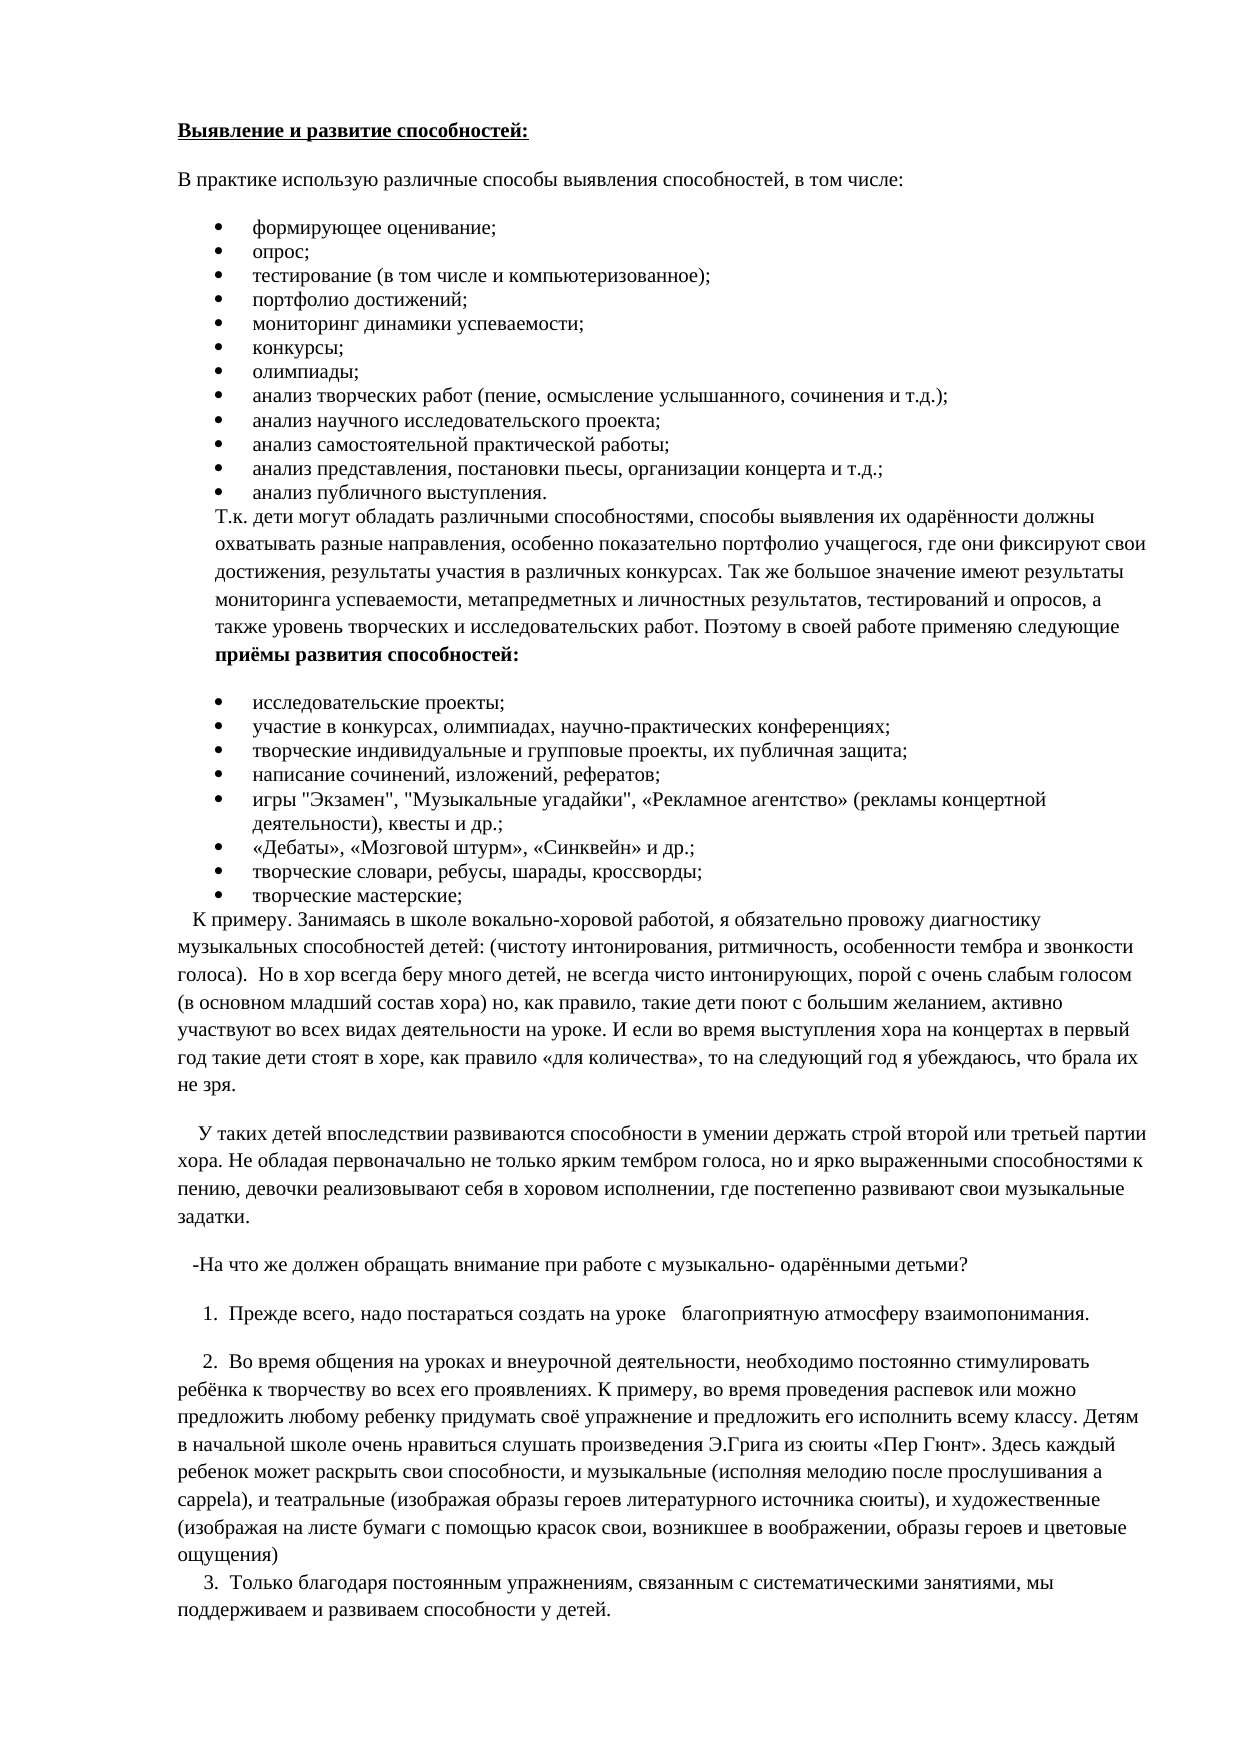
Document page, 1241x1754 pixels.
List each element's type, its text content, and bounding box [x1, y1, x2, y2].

list творческие индивидуальные и групповые проекты, их публичная защита; [215, 738, 1152, 762]
list опрос; [215, 239, 1152, 263]
text 1. Прежде всего, надо постараться создать на уроке благоприятную атмосферу взаимопонимания. [177, 1301, 1152, 1324]
text К примеру. Занимаясь в школе вокально-хоровой работой, я обязательно провожу диагностику музыкальных способностей детей: (чистоту интонирования, ритмичность, особенности тембра и звонкости голоса). Но в хор всегда беру много детей, не всегда чисто интонирующих, порой с очень слабым голосом (в основном младший состав хора) но, как правило, такие дети поют с большим желанием, активно участвуют во всех видах деятельности на уроке. И если во время выступления хора на концертах в первый год такие дети стоят в хоре, как правило «для количества», то на следующий год я убеждаюсь, что брала их не зря. [177, 907, 1152, 1096]
list творческие мастерские; [215, 883, 1152, 907]
text -На что же должен обращать внимание при работе с музыкально- одарёнными детьми? [177, 1252, 1152, 1276]
list участие в конкурсах, олимпиадах, научно-практических конференциях; [215, 714, 1152, 738]
text У таких детей впоследствии развиваются способности в умении держать строй второй или третьей партии хора. Не обладая первоначально не только ярким тембром голоса, но и ярко выраженными способностями к пению, девочки реализовывают себя в хоровом исполнении, где постепенно развивают свои музыкальные задатки. [177, 1121, 1152, 1228]
text Выявление и развитие способностей: [177, 118, 1152, 142]
list портфолио достижений; [215, 287, 1152, 311]
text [177, 1349, 1152, 1621]
list анализ представления, постановки пьесы, организации концерта и т.д.; [215, 456, 1152, 480]
list игры "Экзамен", "Музыкальные угадайки", «Рекламное агентство» (рекламы концертной деятельности), квесты и др.; [215, 786, 1152, 834]
list «Дебаты», «Мозговой штурм», «Синквейн» и др.; [215, 834, 1152, 859]
list анализ самостоятельной практической работы; [215, 432, 1152, 456]
list творческие словари, ребусы, шарады, кроссворды; [215, 859, 1152, 883]
list анализ научного исследовательского проекта; [215, 407, 1152, 432]
list написание сочинений, изложений, рефератов; [215, 762, 1152, 786]
text В практике использую различные способы выявления способностей, в том числе: [177, 167, 1152, 191]
list формирующее оценивание; [215, 215, 1152, 239]
text Т.к. дети могут обладать различными способностями, способы выявления их одарённости должны охватывать разные направления, особенно показательно портфолио учащегося, где они фиксируют свои достижения, результаты участия в различных конкурсах. Так же большое значение имеют результаты мониторинга успеваемости, метапредметных и личностных результатов, тестирований и опросов, а также уровень творческих и исследовательских работ. Поэтому в своей работе применяю следующие приёмы развития способностей: [215, 504, 1152, 666]
list тестирование (в том числе и компьютеризованное); [215, 263, 1152, 287]
list анализ публичного выступления. [215, 480, 1152, 504]
list конкурсы; [215, 335, 1152, 359]
list анализ творческих работ (пение, осмысление услышанного, сочинения и т.д.); [215, 383, 1152, 407]
list мониторинг динамики успеваемости; [215, 311, 1152, 335]
list олимпиады; [215, 359, 1152, 383]
list исследовательские проекты; [215, 690, 1152, 714]
